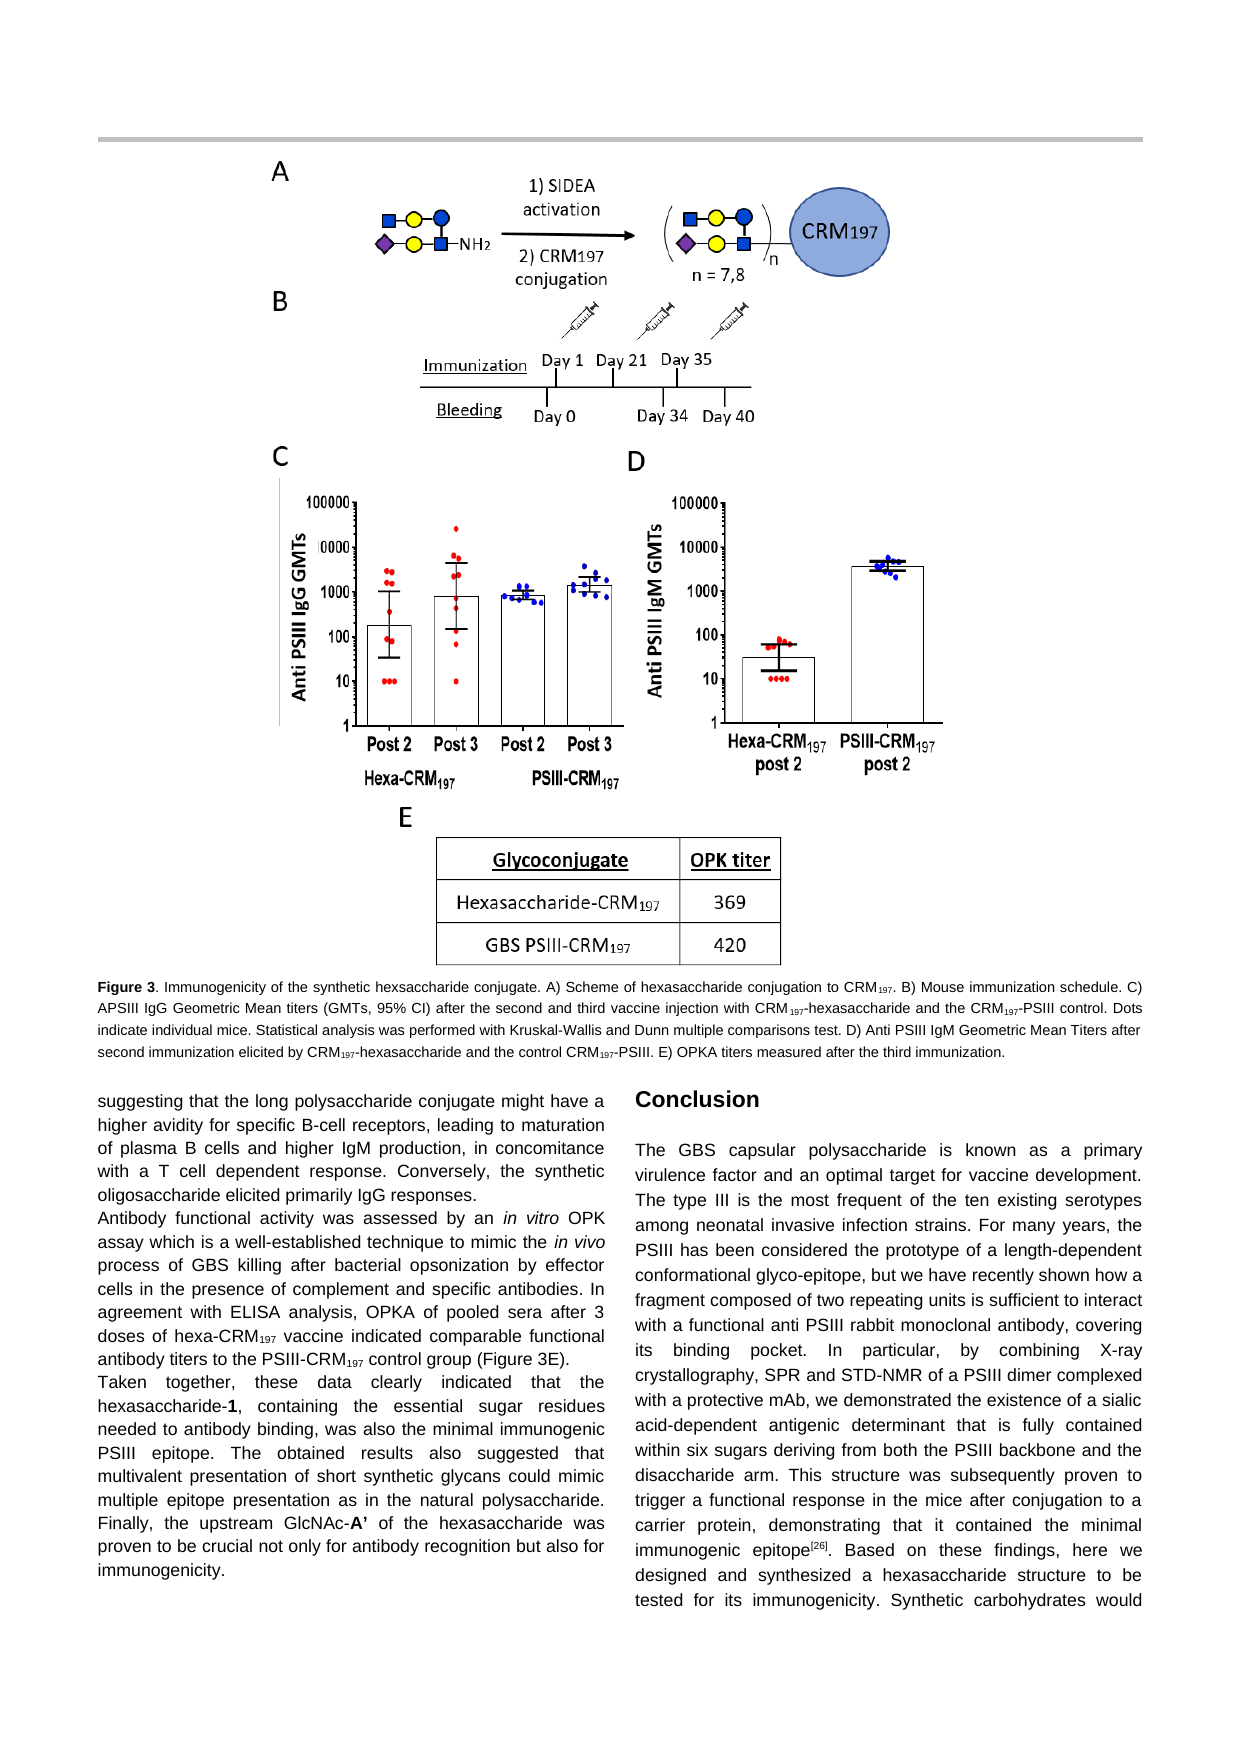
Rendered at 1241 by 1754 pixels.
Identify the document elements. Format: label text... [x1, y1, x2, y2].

text Conclusion [635, 1089, 1143, 1112]
picture [251, 142, 989, 970]
text Taken together, these data clearly indicated that the hexasaccharide-1, containing the essential sugar residues needed to antibody binding, was also the minimal immunogenic PSIII epitope. The obtained results also suggested that multivalent presentation of short synthetic glycans could mimic multiple epitope presentation as in the natural polysaccharide. Finally, the upstream GlcNAc-A’ of the hexasaccharide was proven to be crucial not only for antibody recognition but also for immunogenicity. [97, 1370, 605, 1581]
text Figure 3. Immunogenicity of the synthetic hexsaccharide conjugate. A) Scheme of hexasaccharide conjugation to CRM197. B) Mouse immunization schedule. C) APSIII IgG Geometric Mean titers (GMTs, 95% CI) after the second and third vaccine injection with CRM197-hexasaccharide and the CRM197-PSIII control. Dots indicate individual mice. Statistical analysis was performed with Kruskal-Wallis and Dunn multiple comparisons test. D) Anti PSIII IgM Geometric Mean Titers after second immunization elicited by CRM197-hexasaccharide and the control CRM197-PSIII. E) OPKA titers measured after the third immunization. [97, 978, 1143, 1060]
text Antibody functional activity was assessed by an in vitro OPK assay which is a well-established technique to mimic the in vivo process of GBS killing after bacterial opsonization by effector cells in the presence of complement and specific antibodies. In agreement with ELISA analysis, OPKA of pooled sera after 3 doses of hexa-CRM197 vaccine indicated comparable functional antibody titers to the PSIII-CRM197 control group (Figure 3E). [97, 1206, 605, 1370]
text suggesting that the long polysaccharide conjugate might have a higher avidity for specific B-cell receptors, leading to maturation of plasma B cells and higher IgM production, in concomitance with a T cell dependent response. Conversely, the synthetic oligosaccharide elicited primarily IgG responses. [97, 1089, 605, 1206]
